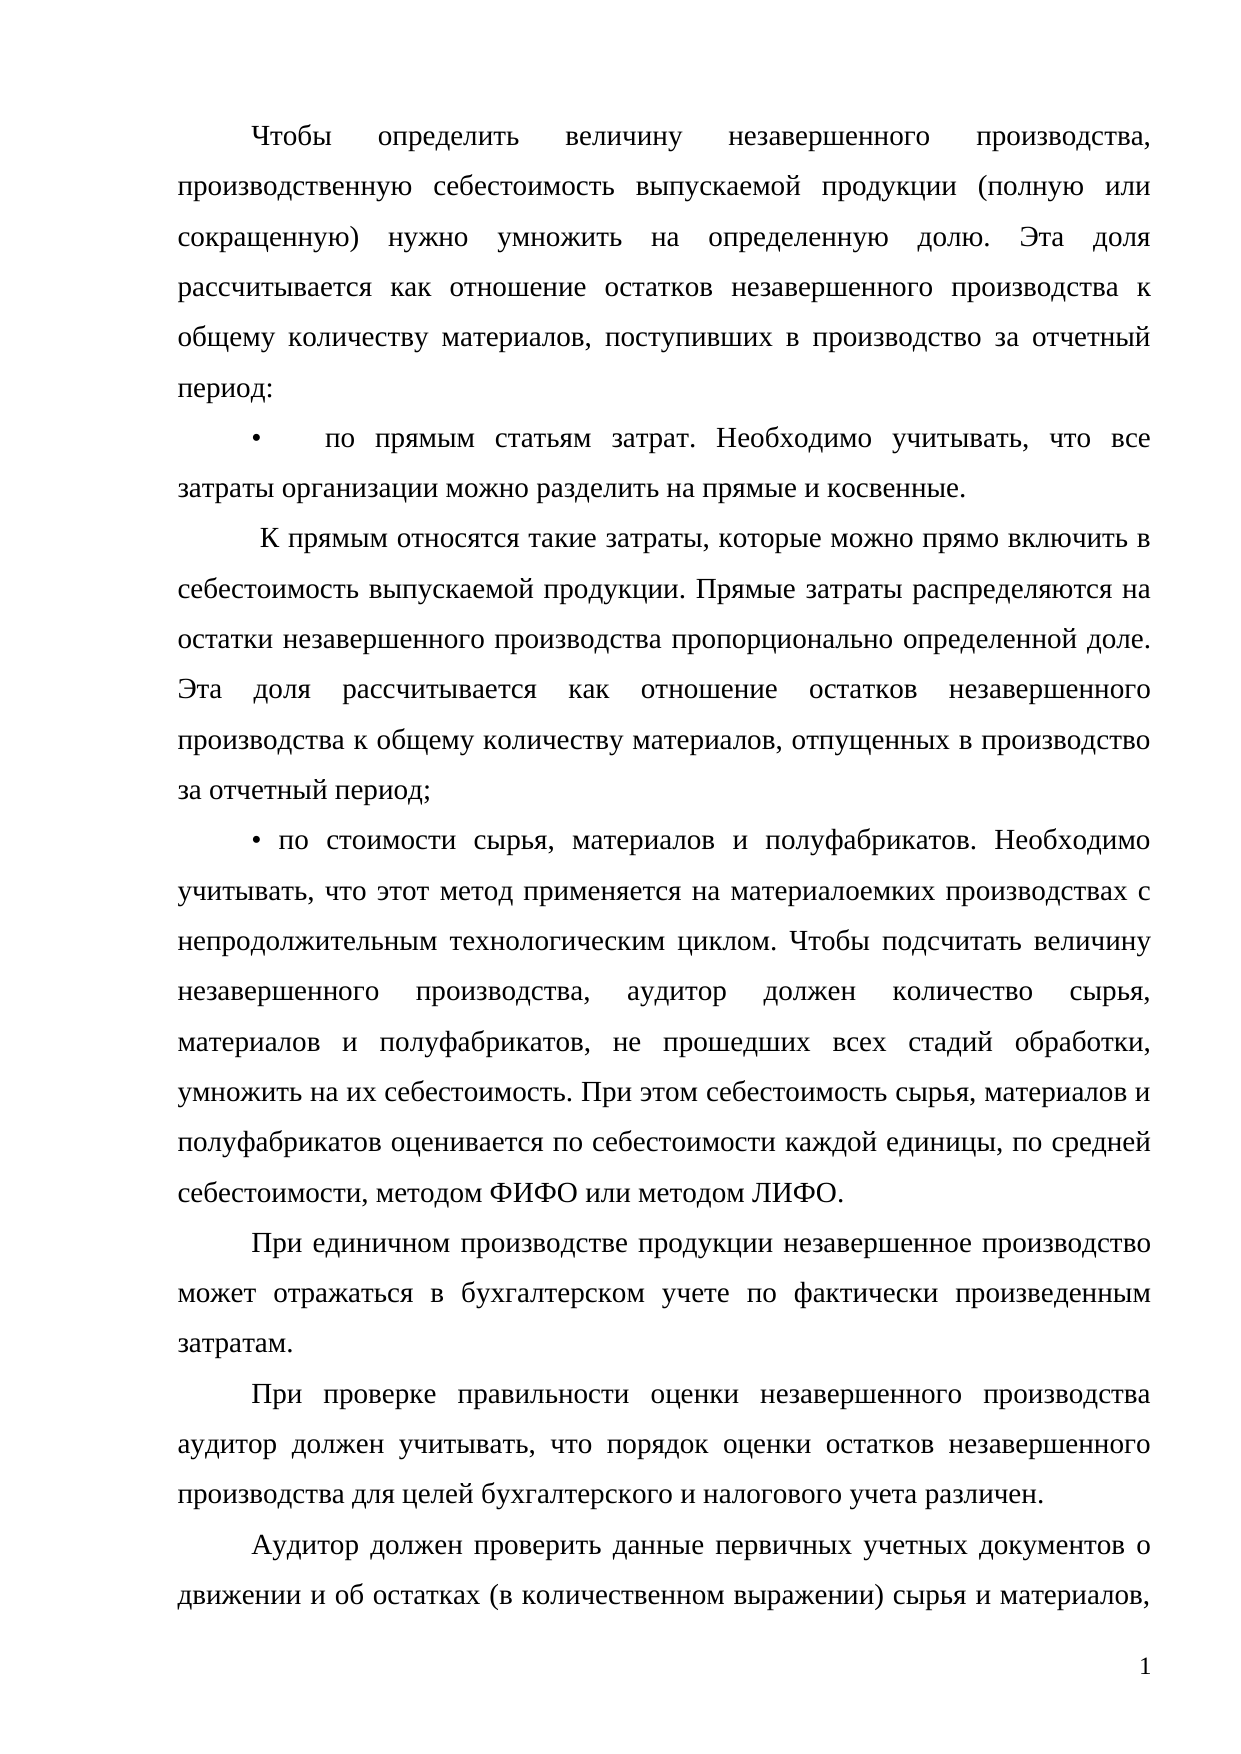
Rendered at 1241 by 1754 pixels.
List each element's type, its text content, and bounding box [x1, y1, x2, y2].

text К прямым относятся такие затраты, которые можно прямо включить в себестоимость выпускаемой продукции. Прямые затраты распределяются на остатки незавершенного производства пропорционально определенной доле. Эта доля рассчитывается как отношение остатков незавершенного производства к общему количеству материалов, отпущенных в производство за отчетный период; [177, 521, 1152, 806]
text При единичном производстве продукции незавершенное производство может отражаться в бухгалтерском учете по фактически произведенным затратам. [177, 1225, 1152, 1359]
text При проверке правильности оценки незавершенного производства аудитор должен учитывать, что порядок оценки остатков незавершенного производства для целей бухгалтерского и налогового учета различен. [177, 1376, 1152, 1510]
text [177, 1527, 1152, 1611]
text • по стоимости сырья, материалов и полуфабрикатов. Необходимо учитывать, что этот метод применяется на материалоемких производствах с непродолжительным технологическим циклом. Чтобы подсчитать величину незавершенного производства, аудитор должен количество сырья, материалов и полуфабрикатов, не прошедших всех стадий обработки, умножить на их себестоимость. При этом себестоимость сырья, материалов и полуфабрикатов оценивается по себестоимости каждой единицы, по средней себестоимости, методом ФИФО или методом ЛИФО. [177, 822, 1152, 1208]
text Чтобы определить величину незавершенного производства, производственную себестоимость выпускаемой продукции (полную или сокращенную) нужно умножить на определенную долю. Эта доля рассчитывается как отношение остатков незавершенного производства к общему количеству материалов, поступивших в производство за отчетный период: [177, 118, 1152, 403]
text • по прямым статьям затрат. Необходимо учитывать, что все затраты организации можно разделить на прямые и косвенные. [177, 420, 1152, 504]
